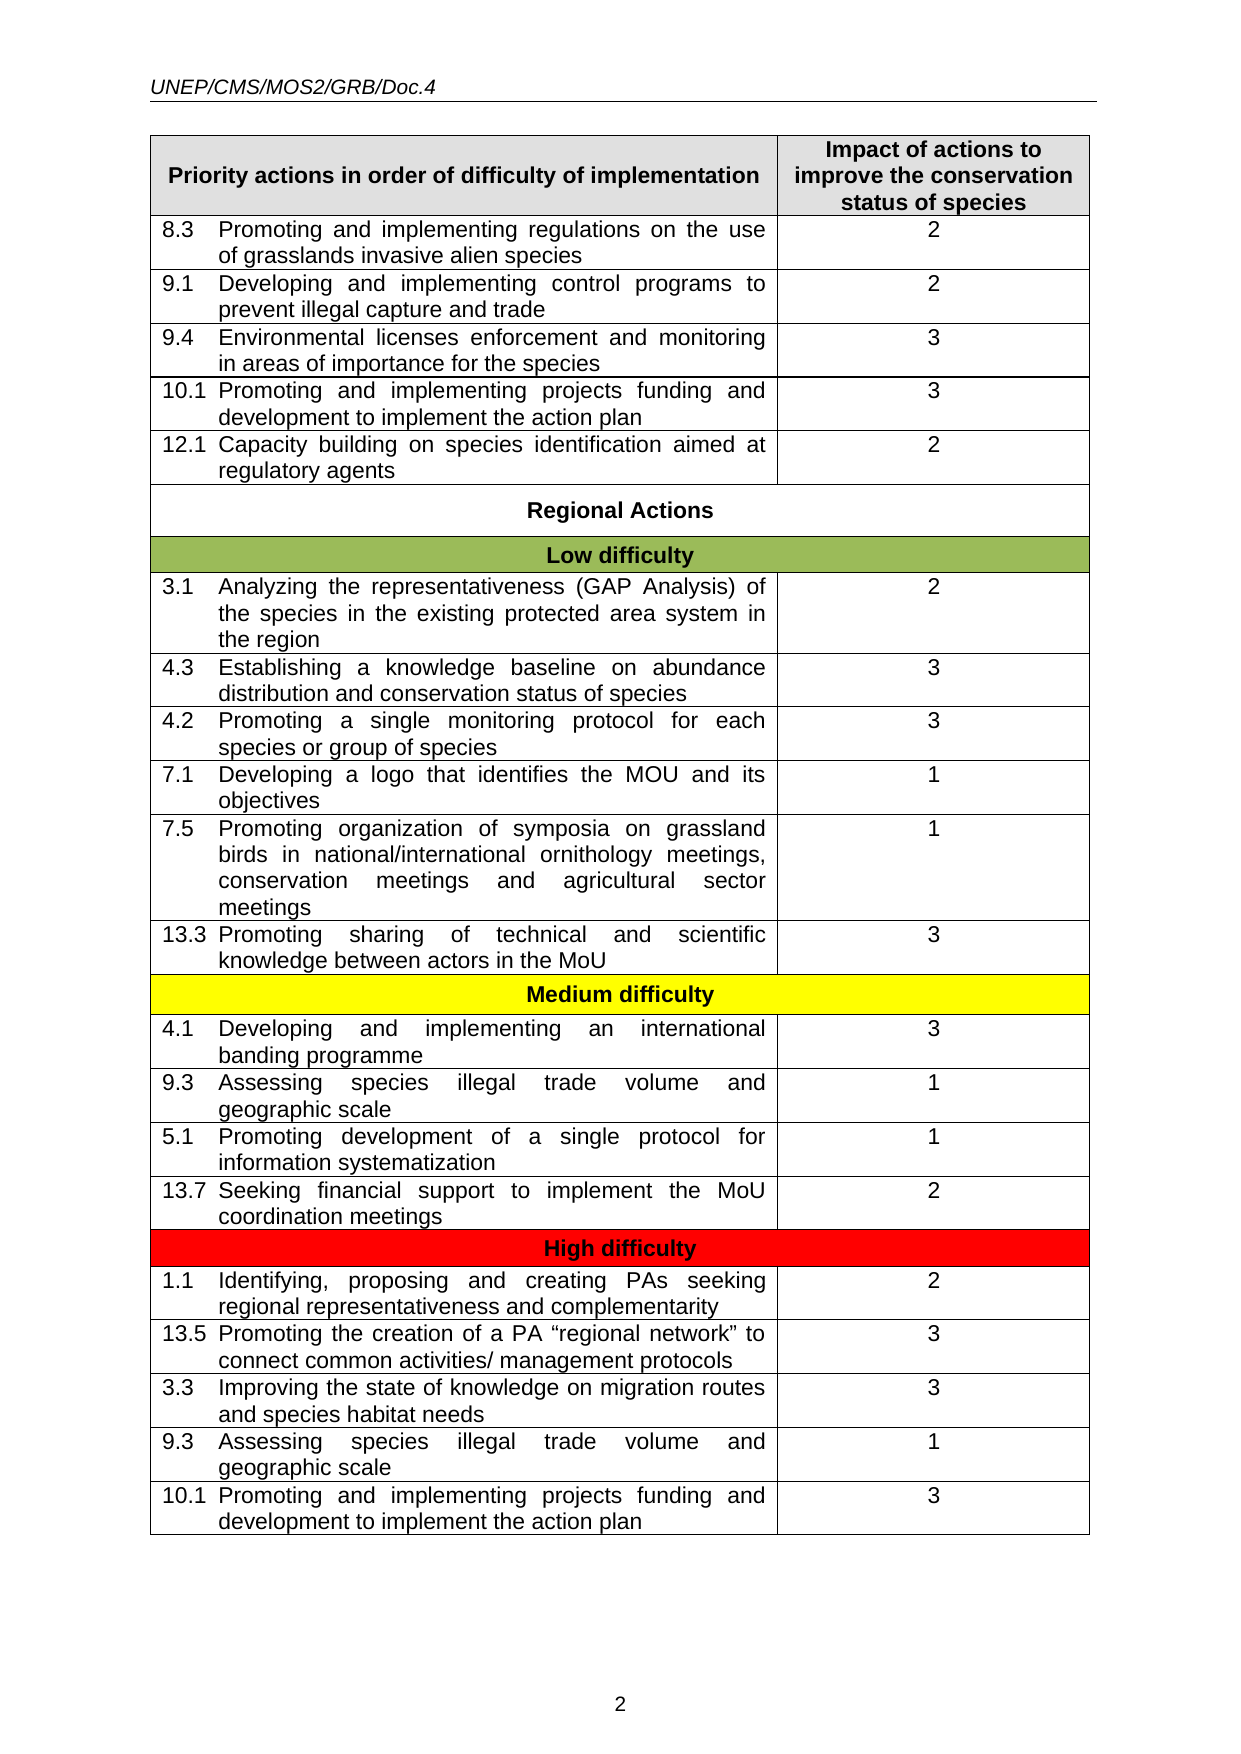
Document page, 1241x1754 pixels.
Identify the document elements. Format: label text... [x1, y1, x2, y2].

table_cell 5.1 Promoting development of a single protocol for information systematization [151, 1123, 777, 1176]
table_cell 2 [778, 431, 1089, 484]
table_cell 1 [778, 761, 1089, 814]
table_cell Regional Actions [151, 485, 1089, 536]
table_cell 2 [778, 270, 1089, 323]
table_cell 2 [778, 1267, 1089, 1319]
table_header Priority actions in order of difficulty of implementation [151, 136, 777, 215]
table_cell 3.3 Improving the state of knowledge on migration routes and species habitat needs [151, 1374, 777, 1427]
table_cell 4.2 Promoting a single monitoring protocol for each species or group of species [151, 707, 777, 760]
table_cell 1 [778, 1428, 1089, 1481]
table_cell 3 [778, 1320, 1089, 1373]
table_cell 1 [778, 815, 1089, 920]
table_cell 1.1 Identifying, proposing and creating PAs seeking regional representativeness and complementarity [151, 1267, 777, 1319]
table_cell 8.3 Promoting and implementing regulations on the use of grasslands invasive alien species [151, 216, 777, 269]
table_cell 9.4 Environmental licenses enforcement and monitoring in areas of importance for the species [151, 324, 777, 376]
table_cell Low difficulty [151, 537, 1089, 572]
table_cell 7.5 Promoting organization of symposia on grassland birds in national/international ornithology meetings, conservation meetings and agricultural sector meetings [151, 815, 777, 920]
table_cell 4.3 Establishing a knowledge baseline on abundance distribution and conservation status of species [151, 654, 777, 706]
table_cell 7.1 Developing a logo that identifies the MOU and its objectives [151, 761, 777, 814]
table_cell 3 [778, 378, 1089, 430]
table_cell 3.1 Analyzing the representativeness (GAP Analysis) of the species in the existing protected area system in the region [151, 573, 777, 652]
table_cell 13.3 Promoting sharing of technical and scientific knowledge between actors in the MoU [151, 921, 777, 974]
table_cell 2 [778, 1177, 1089, 1229]
table_cell 10.1 Promoting and implementing projects funding and development to implement the action plan [151, 378, 777, 430]
table_cell 3 [778, 921, 1089, 974]
table_cell 2 [778, 216, 1089, 269]
table_cell 3 [778, 1015, 1089, 1068]
table_cell 12.1 Capacity building on species identification aimed at regulatory agents [151, 431, 777, 484]
table_header Impact of actions to improve the conservation status of species [778, 136, 1089, 215]
table_cell 3 [778, 1482, 1089, 1534]
table_cell 3 [778, 707, 1089, 760]
table_cell High difficulty [151, 1230, 1089, 1266]
table_cell 13.7 Seeking financial support to implement the MoU coordination meetings [151, 1177, 777, 1229]
table_cell 3 [778, 324, 1089, 376]
table_cell 1 [778, 1069, 1089, 1122]
table_cell 10.1 Promoting and implementing projects funding and development to implement the action plan [151, 1482, 777, 1534]
table_cell 9.3 Assessing species illegal trade volume and geographic scale [151, 1069, 777, 1122]
table_cell 9.3 Assessing species illegal trade volume and geographic scale [151, 1428, 777, 1481]
table_cell 3 [778, 654, 1089, 706]
table_cell 13.5 Promoting the creation of a PA “regional network” to connect common activities/ management protocols [151, 1320, 777, 1373]
table_cell 1 [778, 1123, 1089, 1176]
table_cell 2 [778, 573, 1089, 652]
table_cell 3 [778, 1374, 1089, 1427]
table_cell 4.1 Developing and implementing an international banding programme [151, 1015, 777, 1068]
table_cell Medium difficulty [151, 975, 1089, 1014]
table_cell 9.1 Developing and implementing control programs to prevent illegal capture and trade [151, 270, 777, 323]
